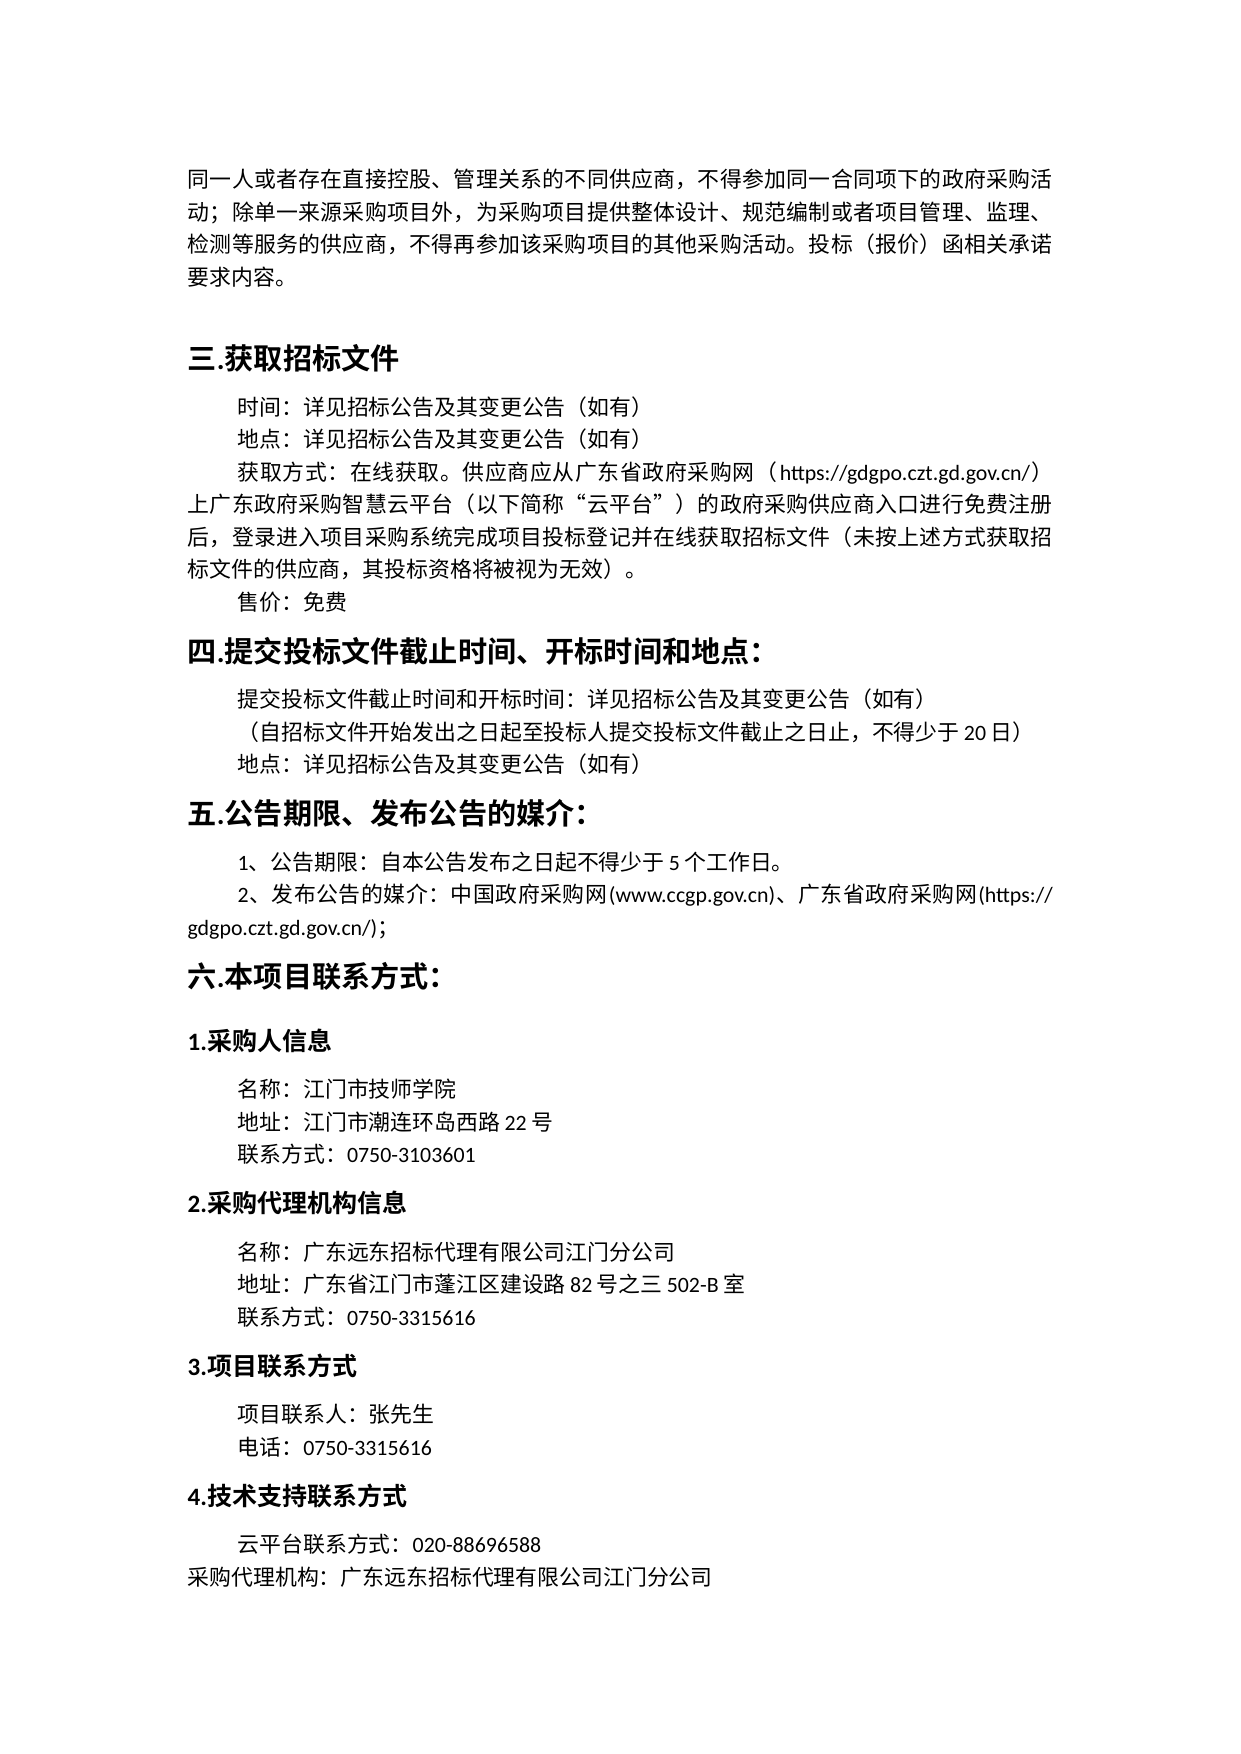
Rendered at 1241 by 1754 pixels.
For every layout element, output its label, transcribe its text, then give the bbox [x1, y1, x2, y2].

text 地址：广东省江门市蓬江区建设路82号之三502-B室 [187, 1267, 1053, 1299]
text 时间：详见招标公告及其变更公告（如有） [187, 389, 1053, 422]
text 地点：详见招标公告及其变更公告（如有） [187, 747, 1053, 779]
text 3.项目联系方式 [187, 1332, 1053, 1397]
text 四.提交投标文件截止时间、开标时间和地点： [187, 617, 1053, 682]
text 地点：详见招标公告及其变更公告（如有） [187, 422, 1053, 454]
text 联系方式：0750-3103601 [187, 1137, 1053, 1169]
text 三.获取招标文件 [187, 324, 1053, 389]
text 名称：广东远东招标代理有限公司江门分公司 [187, 1234, 1053, 1267]
text 六.本项目联系方式： [187, 942, 1053, 1007]
text 联系方式：0750-3315616 [187, 1299, 1053, 1332]
text 4.技术支持联系方式 [187, 1462, 1053, 1527]
text 2.采购代理机构信息 [187, 1169, 1053, 1234]
text 1.采购人信息 [187, 1007, 1053, 1072]
text 电话：0750-3315616 [187, 1429, 1053, 1462]
text 五.公告期限、发布公告的媒介： [187, 779, 1053, 844]
text 2、发布公告的媒介：中国政府采购网(www.ccgp.gov.cn)、广东省政府采购网(https://gdgpo.czt.gd.gov.cn/)； [187, 877, 1053, 942]
text 云平台联系方式：020-88696588 [187, 1527, 1053, 1559]
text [187, 162, 1053, 292]
text 地址：江门市潮连环岛西路22号 [187, 1104, 1053, 1137]
text （自招标文件开始发出之日起至投标人提交投标文件截止之日止，不得少于20日） [187, 714, 1053, 747]
text 获取方式：在线获取。供应商应从广东省政府采购网（https://gdgpo.czt.gd.gov.cn/）上广东政府采购智慧云平台（以下简称“云平台”）的政府采购供应商入口进行免费注册后，登录进入项目采购系统完成项目投标登记并在线获取招标文件（未按上述方式获取招标文件的供应商，其投标资格将被视为无效）。 [187, 454, 1053, 584]
text 项目联系人：张先生 [187, 1397, 1053, 1429]
text 名称：江门市技师学院 [187, 1072, 1053, 1104]
text 售价：免费 [187, 584, 1053, 617]
text 1、公告期限：自本公告发布之日起不得少于5个工作日。 [187, 844, 1053, 877]
text 采购代理机构：广东远东招标代理有限公司江门分公司 [187, 1559, 1053, 1592]
text 提交投标文件截止时间和开标时间：详见招标公告及其变更公告（如有） [187, 682, 1053, 714]
